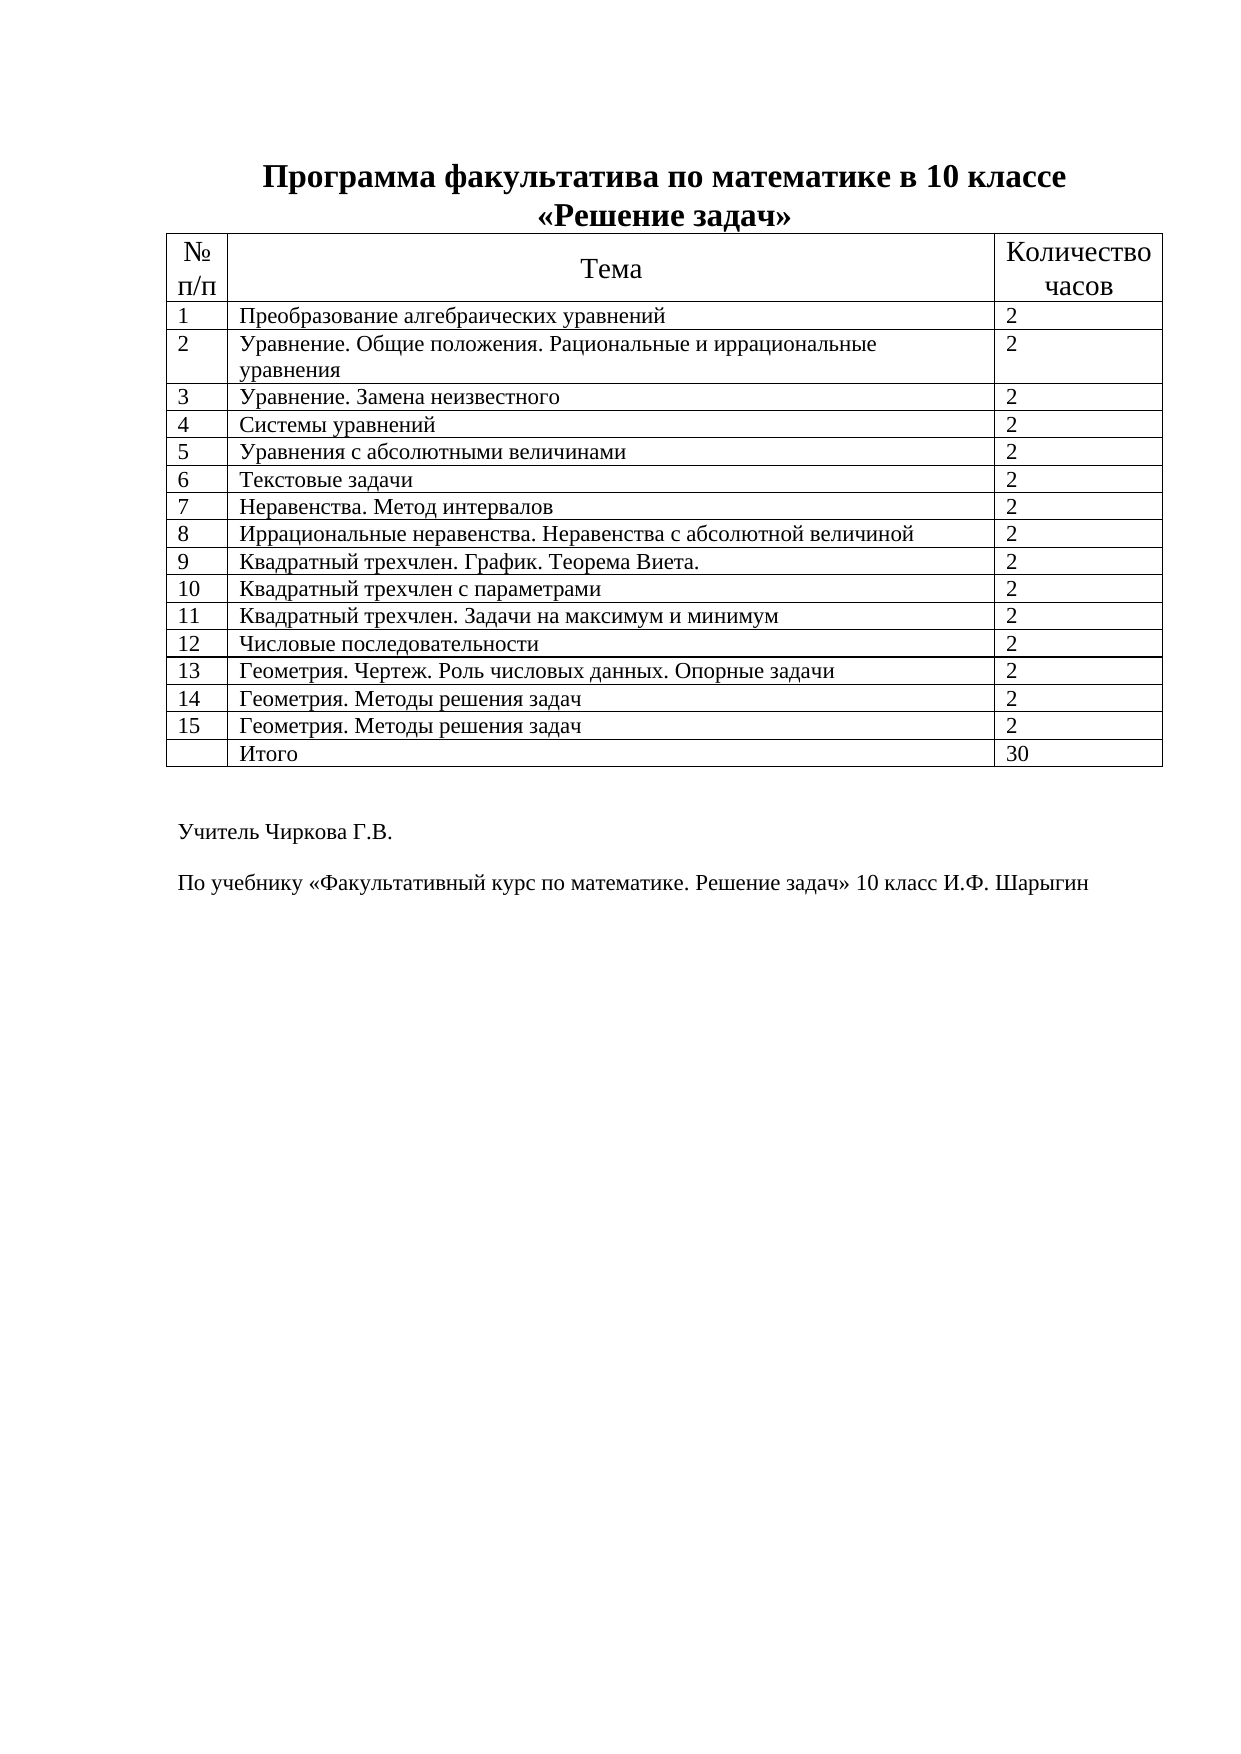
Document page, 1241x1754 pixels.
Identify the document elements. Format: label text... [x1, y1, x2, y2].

table_cell Текстовые задачи [228, 466, 994, 492]
table_cell Уравнение. Замена неизвестного [228, 384, 994, 410]
table_cell Системы уравнений [228, 411, 994, 437]
table_cell 2 [995, 302, 1162, 329]
table_cell Квадратный трехчлен. График. Теорема Виета. [228, 548, 994, 574]
table_cell 2 [995, 520, 1162, 547]
text «Решение задач» [177, 195, 1152, 233]
text Учитель Чиркова Г.В. [177, 818, 1152, 844]
text По учебнику «Факультативный курс по математике. Решение задач» 10 класс И.Ф. Шарыгин [177, 869, 1152, 895]
table_cell 5 [167, 438, 227, 464]
table_cell 2 [995, 603, 1162, 629]
table_cell 8 [167, 520, 227, 547]
table_cell 2 [995, 630, 1162, 656]
table_cell Квадратный трехчлен. Задачи на максимум и минимум [228, 603, 994, 629]
table_cell 30 [995, 740, 1162, 766]
table_cell 2 [995, 384, 1162, 410]
table_cell 2 [167, 330, 227, 382]
table_cell Числовые последовательности [228, 630, 994, 656]
table_cell Геометрия. Чертеж. Роль числовых данных. Опорные задачи [228, 658, 994, 684]
table_cell 4 [167, 411, 227, 437]
table_cell 2 [995, 493, 1162, 519]
table_cell 3 [167, 384, 227, 410]
table_header № п/п [167, 234, 227, 301]
table_cell 2 [995, 575, 1162, 602]
text Программа факультатива по математике в 10 классе [177, 156, 1152, 195]
table_cell Квадратный трехчлен с параметрами [228, 575, 994, 602]
table_cell 1 [167, 302, 227, 329]
table_cell 14 [167, 685, 227, 711]
table_cell 2 [995, 658, 1162, 684]
table_cell Преобразование алгебраических уравнений [228, 302, 994, 329]
table_cell 11 [167, 603, 227, 629]
table_cell 2 [995, 438, 1162, 464]
table_cell 15 [167, 712, 227, 738]
table_cell 7 [167, 493, 227, 519]
table_cell 2 [995, 466, 1162, 492]
table_header Тема [228, 234, 994, 301]
table_cell 2 [995, 330, 1162, 382]
table_cell 2 [995, 548, 1162, 574]
table_cell Уравнение. Общие положения. Рациональные и иррациональные уравнения [228, 330, 994, 382]
table_header Количество часов [995, 234, 1162, 301]
table_cell 9 [167, 548, 227, 574]
table_cell 2 [995, 712, 1162, 738]
table_cell [167, 740, 227, 766]
table_cell Геометрия. Методы решения задач [228, 685, 994, 711]
table_cell 2 [995, 685, 1162, 711]
table_cell 13 [167, 658, 227, 684]
table_cell Иррациональные неравенства. Неравенства с абсолютной величиной [228, 520, 994, 547]
table_cell Геометрия. Методы решения задач [228, 712, 994, 738]
table_cell 2 [995, 411, 1162, 437]
table_cell Неравенства. Метод интервалов [228, 493, 994, 519]
table_cell Итого [228, 740, 994, 766]
table_cell 12 [167, 630, 227, 656]
table_cell 6 [167, 466, 227, 492]
table_cell Уравнения с абсолютными величинами [228, 438, 994, 464]
table_cell 10 [167, 575, 227, 602]
